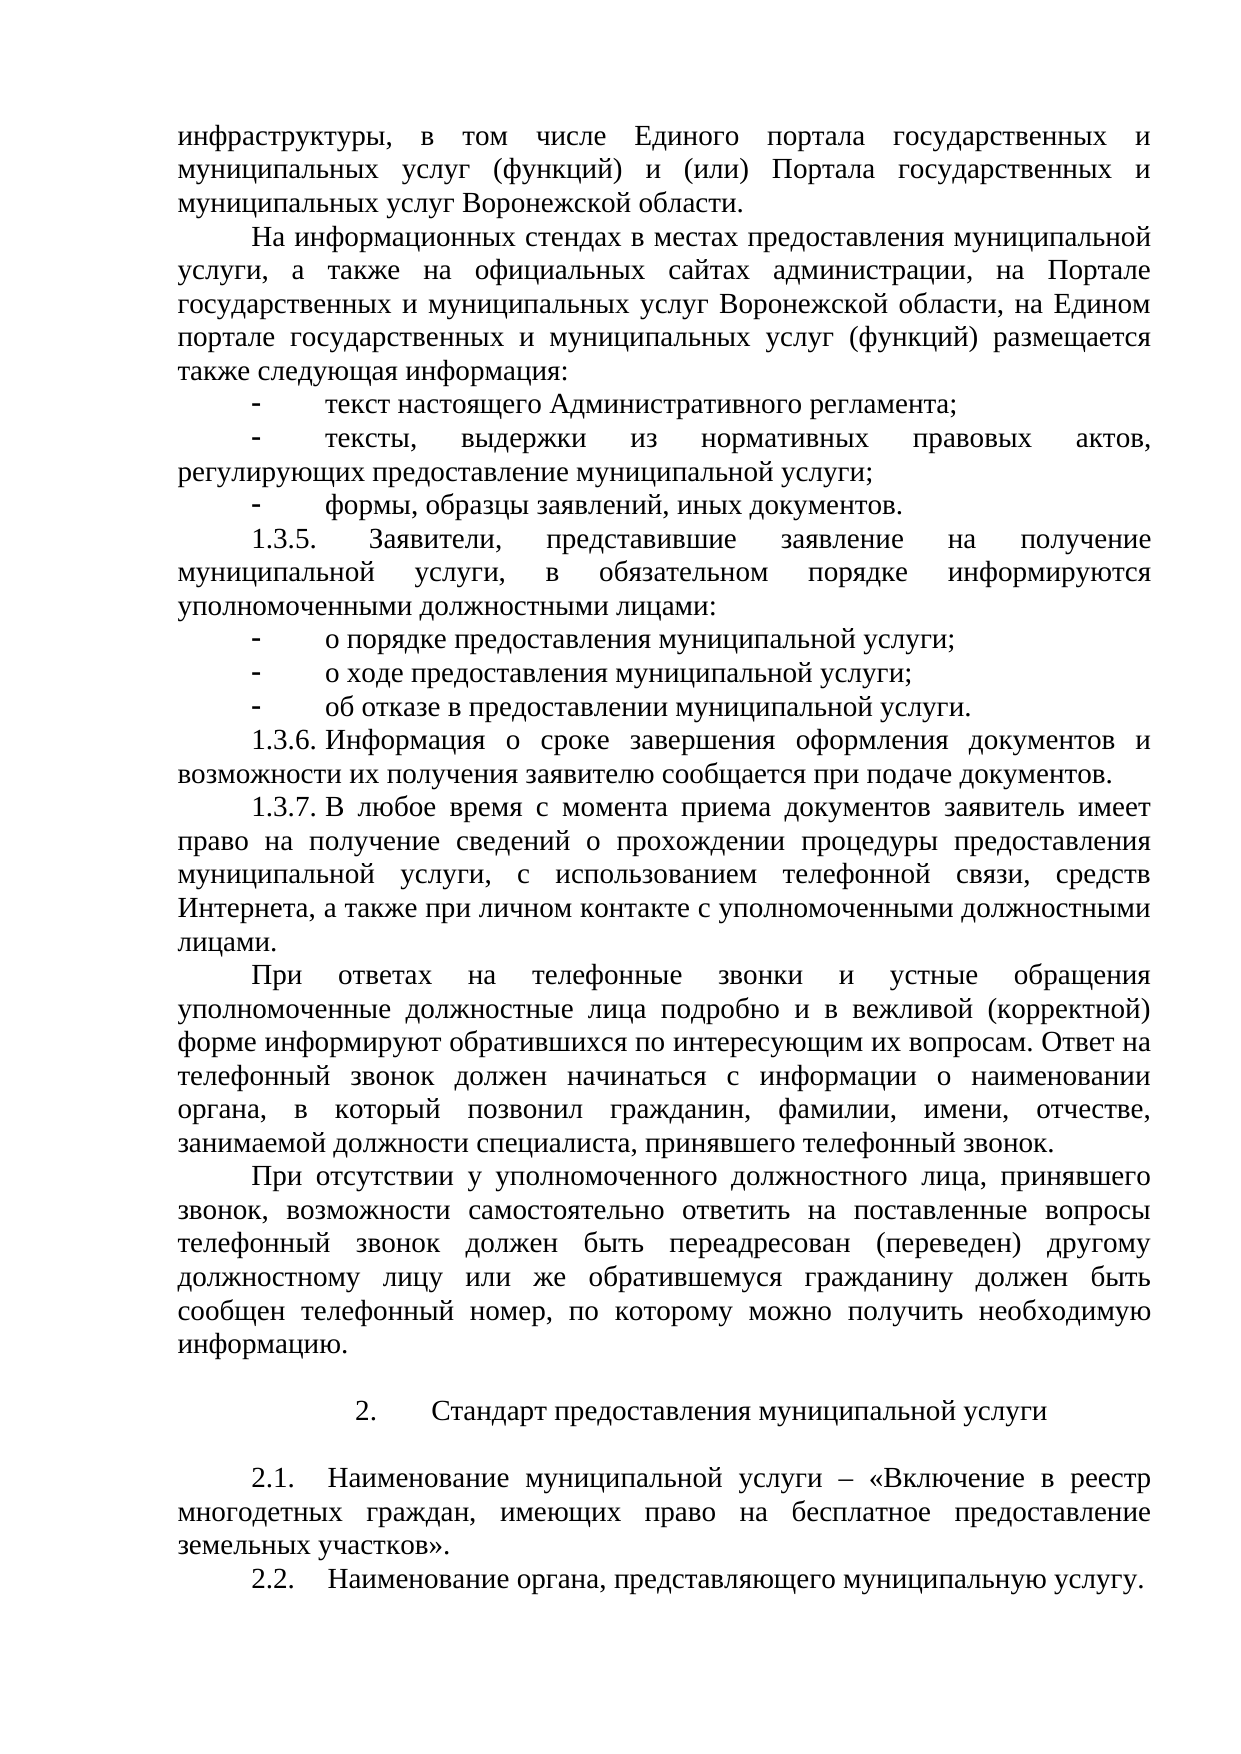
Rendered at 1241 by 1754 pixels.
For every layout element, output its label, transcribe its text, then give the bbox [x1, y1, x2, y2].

list Информация о сроке завершения оформления документов и возможности их получения заявителю сообщается при подаче документов. [177, 722, 1152, 789]
list об отказе в предоставлении муниципальной услуги. [177, 689, 1152, 722]
list Стандарт предоставления муниципальной услуги [177, 1393, 1152, 1427]
text На информационных стендах в местах предоставления муниципальной услуги, а также на официальных сайтах администрации, на Портале государственных и муниципальных услуг Воронежской области, на Едином портале государственных и муниципальных услуг (функций) размещается также следующая информация: [177, 219, 1152, 386]
list о ходе предоставления муниципальной услуги; [177, 655, 1152, 689]
text При отсутствии у уполномоченного должностного лица, принявшего звонок, возможности самостоятельно ответить на поставленные вопросы телефонный звонок должен быть переадресован (переведен) другому должностному лицу или же обратившемуся гражданину должен быть сообщен телефонный номер, по которому можно получить необходимую информацию. [177, 1158, 1152, 1360]
list Наименование муниципальной услуги – «Включение в реестр многодетных граждан, имеющих право на бесплатное предоставление земельных участков». [177, 1460, 1152, 1561]
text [177, 118, 1152, 219]
list о порядке предоставления муниципальной услуги; [177, 622, 1152, 655]
list текст настоящего Административного регламента; [177, 386, 1152, 420]
list формы, образцы заявлений, иных документов. [177, 487, 1152, 521]
text При ответах на телефонные звонки и устные обращения уполномоченные должностные лица подробно и в вежливой (корректной) форме информируют обратившихся по интересующим их вопросам. Ответ на телефонный звонок должен начинаться с информации о наименовании органа, в который позвонил гражданин, фамилии, имени, отчестве, занимаемой должности специалиста, принявшего телефонный звонок. [177, 957, 1152, 1158]
list Наименование органа, представляющего муниципальную услугу. [177, 1561, 1152, 1594]
list тексты, выдержки из нормативных правовых актов, регулирующих предоставление муниципальной услуги; [177, 420, 1152, 487]
list Заявители, представившие заявление на получение муниципальной услуги, в обязательном порядке информируются уполномоченными должностными лицами: [177, 521, 1152, 622]
list В любое время с момента приема документов заявитель имеет право на получение сведений о прохождении процедуры предоставления муниципальной услуги, с использованием телефонной связи, средств Интернета, а также при личном контакте с уполномоченными должностными лицами. [177, 789, 1152, 957]
